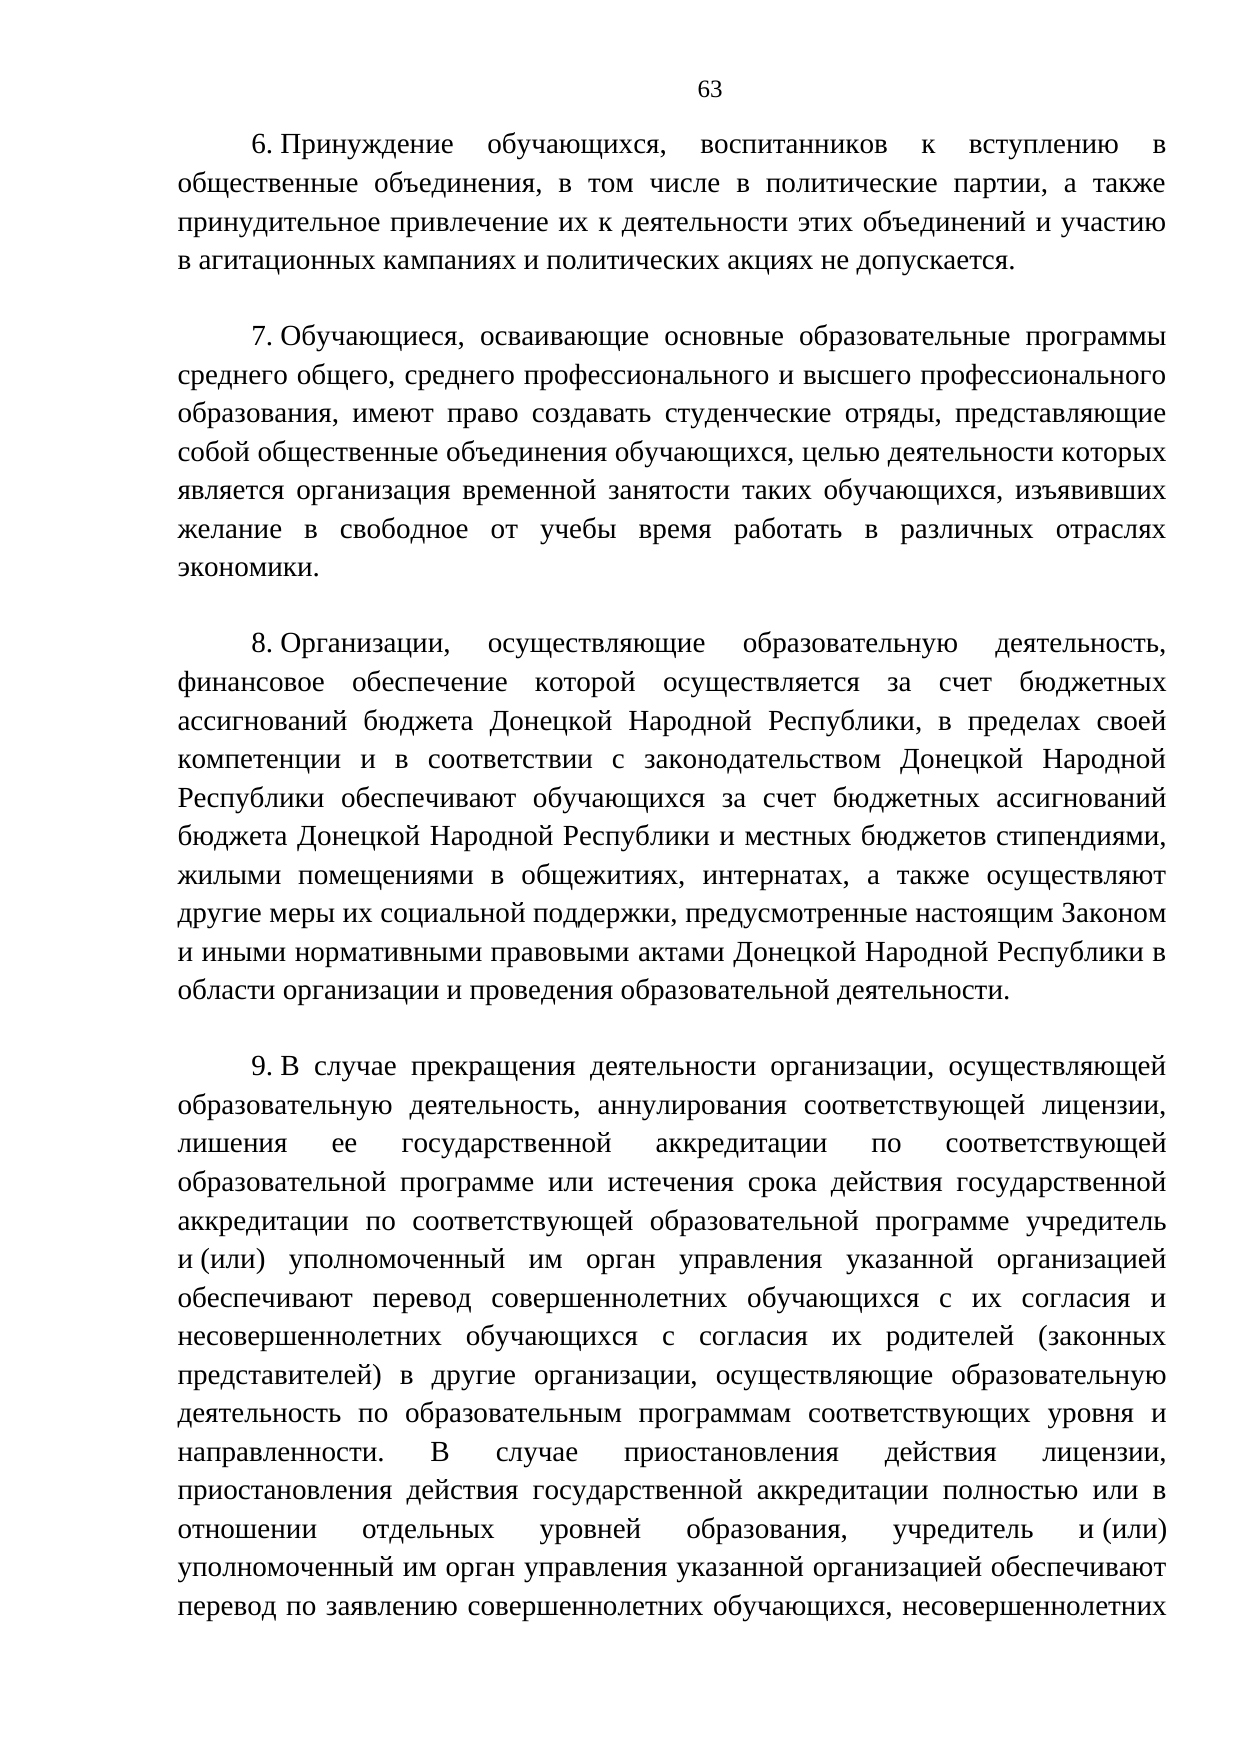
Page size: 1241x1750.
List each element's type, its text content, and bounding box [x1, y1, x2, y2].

text 6. Принуждение обучающихся, воспитанников к вступлению в общественные объединения, в том числе в политические партии, а также принудительное привлечение их к деятельности этих объединений и участию в агитационных кампаниях и политических акциях не допускается. [177, 127, 1167, 276]
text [177, 1048, 1167, 1622]
text 8. Организации, осуществляющие образовательную деятельность, финансовое обеспечение которой осуществляется за счет бюджетных ассигнований бюджета Донецкой Народной Республики, в пределах своей компетенции и в соответствии с законодательством Донецкой Народной Республики обеспечивают обучающихся за счет бюджетных ассигнований бюджета Донецкой Народной Республики и местных бюджетов стипендиями, жилыми помещениями в общежитиях, интернатах, а также осуществляют другие меры их социальной поддержки, предусмотренные настоящим Законом и иными нормативными правовыми актами Донецкой Народной Республики в области организации и проведения образовательной деятельности. [177, 626, 1167, 1006]
text 7. Обучающиеся, осваивающие основные образовательные программы среднего общего, среднего профессионального и высшего профессионального образования, имеют право создавать студенческие отряды, представляющие собой общественные объединения обучающихся, целью деятельности которых является организация временной занятости таких обучающихся, изъявивших желание в свободное от учебы время работать в различных отраслях экономики. [177, 318, 1167, 583]
